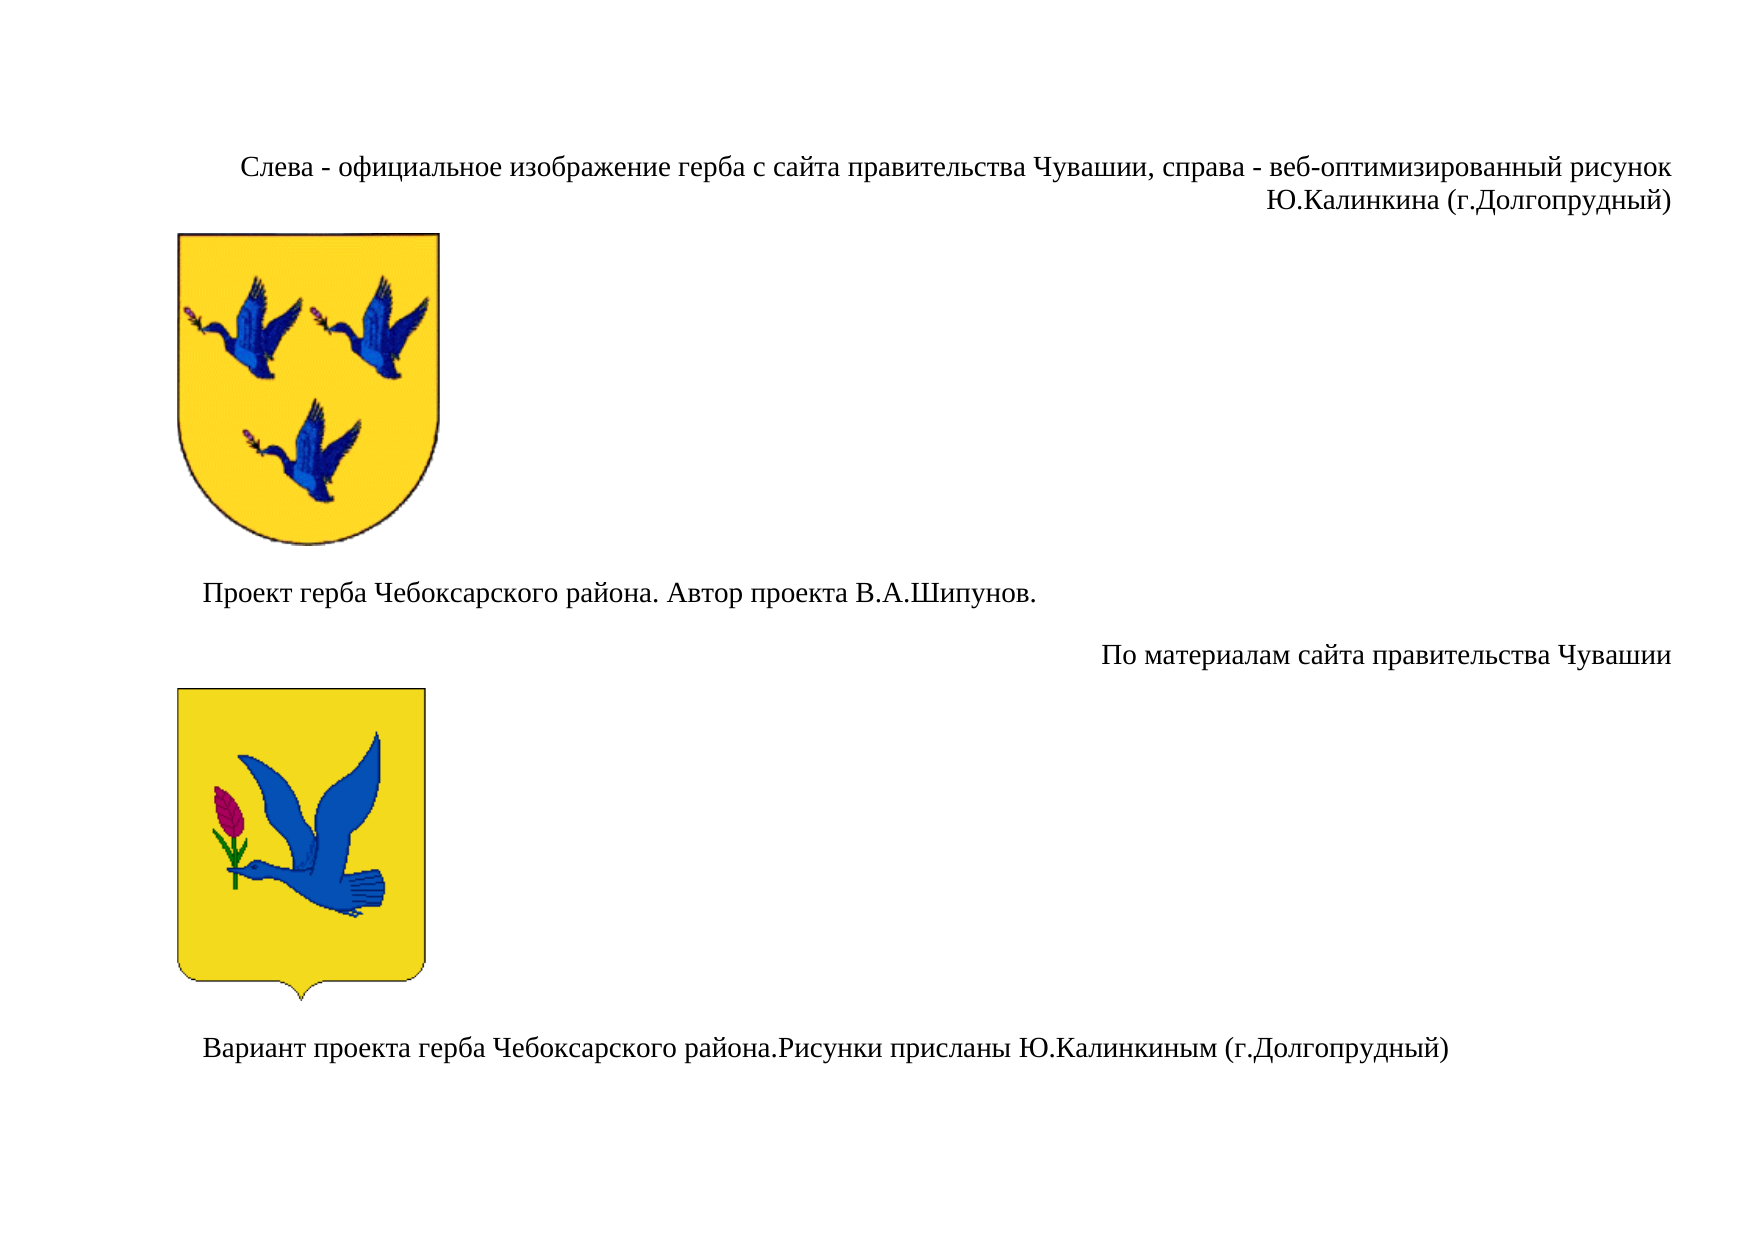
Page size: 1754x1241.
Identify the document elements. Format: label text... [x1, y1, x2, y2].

picture [177, 233, 440, 546]
picture [177, 688, 426, 1001]
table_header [176, 118, 1673, 232]
table_cell Вариант проекта герба Чебоксарского района.Рисунки присланы Ю.Калинкиным (г.Долгопрудный) [176, 687, 1673, 1079]
table_cell Проект герба Чебоксарского района. Автор проекта В.А.Шипунов. По материалам сайта правительства Чувашии [176, 232, 1673, 687]
